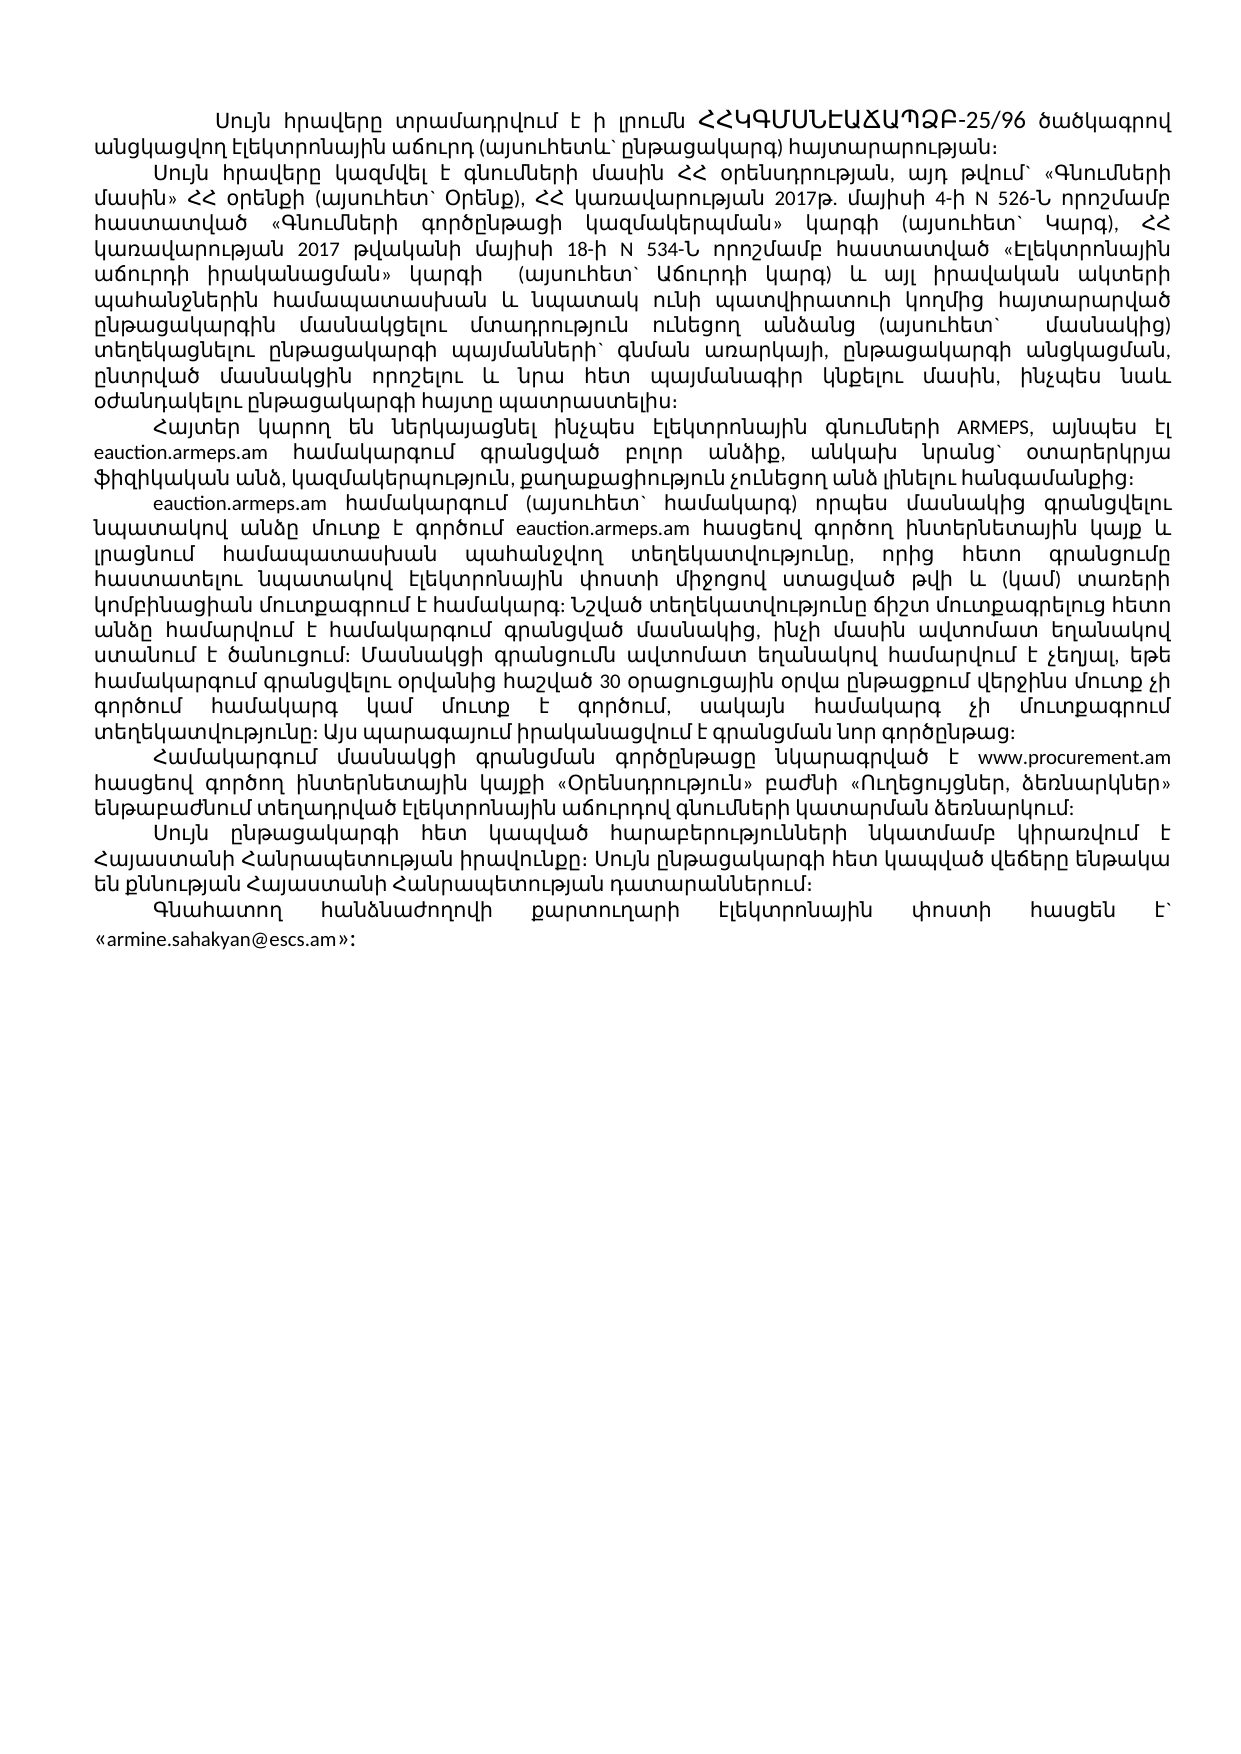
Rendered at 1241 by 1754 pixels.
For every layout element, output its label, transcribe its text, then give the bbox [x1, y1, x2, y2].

text Սույն հրավերը տրամադրվում է ի լրումն ՀՀԿԳՄՍՆԷԱՃԱՊՁԲ-25/96 ծածկագրով անցկացվող էլեկտրոնային աճուրդ (այսուհետև` ընթացակարգ) հայտարարության։ [94, 104, 1171, 160]
text Համակարգում մասնակցի գրանցման գործընթացը նկարագրված է www.procurement.am հասցեով գործող ինտերնետային կայքի «Օրենսդրություն» բաժնի «Ուղեցույցներ, ձեռնարկներ» ենթաբաժնում տեղադրված էլեկտրոնային աճուրդով գնումների կատարման ձեռնարկում: [94, 744, 1171, 821]
text Սույն հրավերը կազմվել է գնումների մասին ՀՀ օրենսդրության, այդ թվում` «Գնումների մասին» ՀՀ օրենքի (այսուհետ` Օրենք), ՀՀ կառավարության 2017թ. մայիսի 4-ի N 526-Ն որոշմամբ հաստատված «Գնումների գործընթացի կազմակերպման» կարգի (այսուհետ` Կարգ), ՀՀ կառավարության 2017 թվականի մայիսի 18-ի N 534-Ն որոշմամբ հաստատված «Էլեկտրոնային աճուրդի իրականացման» կարգի (այսուհետ` Աճուրդի կարգ) և այլ իրավական ակտերի պահանջներին համապատասխան և նպատակ ունի պատվիրատուի կողմից հայտարարված ընթացակարգին մասնակցելու մտադրություն ունեցող անձանց (այսուհետ` մասնակից) տեղեկացնելու ընթացակարգի պայմանների` գնման առարկայի, ընթացակարգի անցկացման, ընտրված մասնակցին որոշելու և նրա հետ պայմանագիր կնքելու մասին, ինչպես նաև օժանդակելու ընթացակարգի հայտը պատրաստելիս։ [94, 160, 1171, 414]
text Հայտեր կարող են ներկայացնել ինչպես էլեկտրոնային գնումների ARMEPS, այնպես էլ eauction.armeps.am համակարգում գրանցված բոլոր անձիք, անկախ նրանց` օտարերկրյա ֆիզիկական անձ, կազմակերպություն, քաղաքացիություն չունեցող անձ լինելու հանգամանքից։ [94, 414, 1171, 490]
text Գնահատող հանձնաժողովի քարտուղարի էլեկտրոնային փոստի հասցեն է` «armine.sahakyan@escs.am»: [94, 897, 1171, 953]
text Սույն ընթացակարգի հետ կապված հարաբերությունների նկատմամբ կիրառվում է Հայաստանի Հանրապետության իրավունքը։ Սույն ընթացակարգի հետ կապված վեճերը ենթակա են քննության Հայաստանի Հանրապետության դատարաններում։ [94, 821, 1171, 897]
text eauction.armeps.am համակարգում (այսուհետ` համակարգ) որպես մասնակից գրանցվելու նպատակով անձը մուտք է գործում eauction.armeps.am հասցեով գործող ինտերնետային կայք և լրացնում համապատասխան պահանջվող տեղեկատվությունը, որից հետո գրանցումը հաստատելու նպատակով էլեկտրոնային փոստի միջոցով ստացված թվի և (կամ) տառերի կոմբինացիան մուտքագրում է համակարգ: Նշված տեղեկատվությունը ճիշտ մուտքագրելուց հետո անձը համարվում է համակարգում գրանցված մասնակից, ինչի մասին ավտոմատ եղանակով ստանում է ծանուցում: Մասնակցի գրանցումն ավտոմատ եղանակով համարվում է չեղյալ, եթե համակարգում գրանցվելու օրվանից հաշված 30 օրացուցային օրվա ընթացքում վերջինս մուտք չի գործում համակարգ կամ մուտք է գործում, սակայն համակարգ չի մուտքագրում տեղեկատվությունը: Այս պարագայում իրականացվում է գրանցման նոր գործընթաց: [94, 490, 1171, 744]
